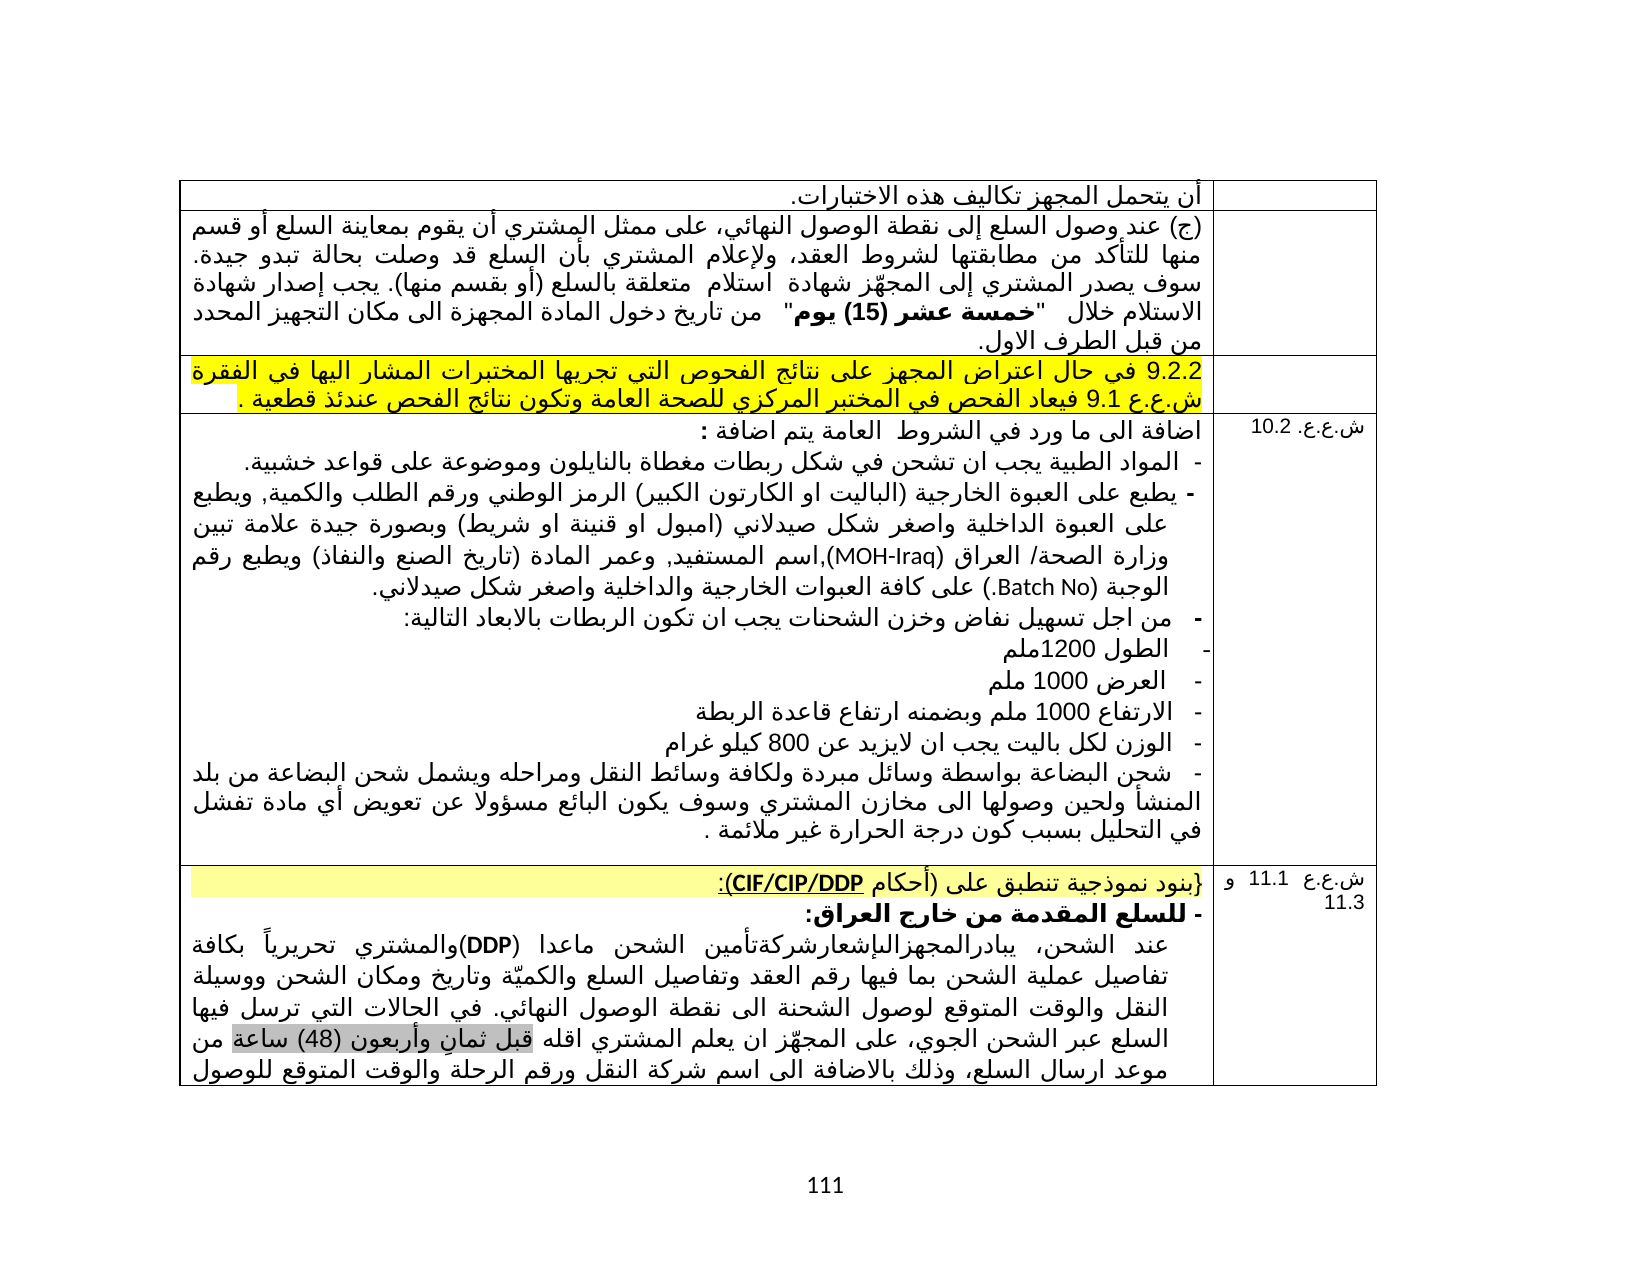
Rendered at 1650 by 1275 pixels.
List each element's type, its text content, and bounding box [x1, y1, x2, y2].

table_cell [1214, 211, 1376, 354]
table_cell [181, 866, 1213, 1085]
table_cell [1214, 181, 1376, 210]
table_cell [181, 181, 1213, 210]
table_cell اضافة الى ما ورد في الشروط العامة يتم اضافة : - المواد الطبية يجب ان تشحن في شكل ربطات مغطاة بالنايلون وموضوعة على قواعد خشبية. - يطبع على العبوة الخارجية (الباليت او الكارتون الكبير) الرمز الوطني ورقم الطلب والكمية, ويطبع على العبوة الداخلية واصغر شكل صيدلاني (امبول او قنينة او شريط) وبصورة جيدة علامة تبين وزارة الصحة/ العراق (MOH-Iraq),اسم المستفيد, وعمر المادة (تاريخ الصنع والنفاذ) ويطبع رقم الوجبة (Batch No.) على كافة العبوات الخارجية والداخلية واصغر شكل صيدلاني. - من اجل تسهيل نفاض وخزن الشحنات يجب ان تكون الربطات بالابعاد التالية: الطول 1200ملم - العرض 1000 ملم - الارتفاع 1000 ملم وبضمنه ارتفاع قاعدة الربطة - الوزن لكل باليت يجب ان لايزيد عن 800 كيلو غرام - شحن البضاعة بواسطة وسائل مبردة ولكافة وسائط النقل ومراحله ويشمل شحن البضاعة من بلد المنشأ ولحين وصولها الى مخازن المشتري وسوف يكون البائع مسؤولا عن تعويض أي مادة تفشل في التحليل بسبب كون درجة الحرارة غير ملائمة . [181, 414, 1213, 865]
table_cell [1214, 356, 1376, 413]
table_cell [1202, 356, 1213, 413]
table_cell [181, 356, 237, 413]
table_cell ش.ع.ع. 10.2 [1214, 414, 1376, 865]
table_cell (ج) عند وصول السلع إلى نقطة الوصول النهائي، على ممثل المشتري أن يقوم بمعاينة السلع أو قسم منها للتأكد من مطابقتها لشروط العقد، ولإعلام المشتري بأن السلع قد وصلت بحالة تبدو جيدة. سوف يصدر المشتري إلى المجهّز شهادة استلام متعلقة بالسلع (أو بقسم منها). يجب إصدار شهادة الاستلام خلال "خمسة عشر (15) يوم" من تاريخ دخول المادة المجهزة الى مكان التجهيز المحدد من قبل الطرف الاول. [181, 211, 1213, 354]
table_cell ش.ع.ع 11.1 و11.3 [1214, 866, 1376, 1085]
